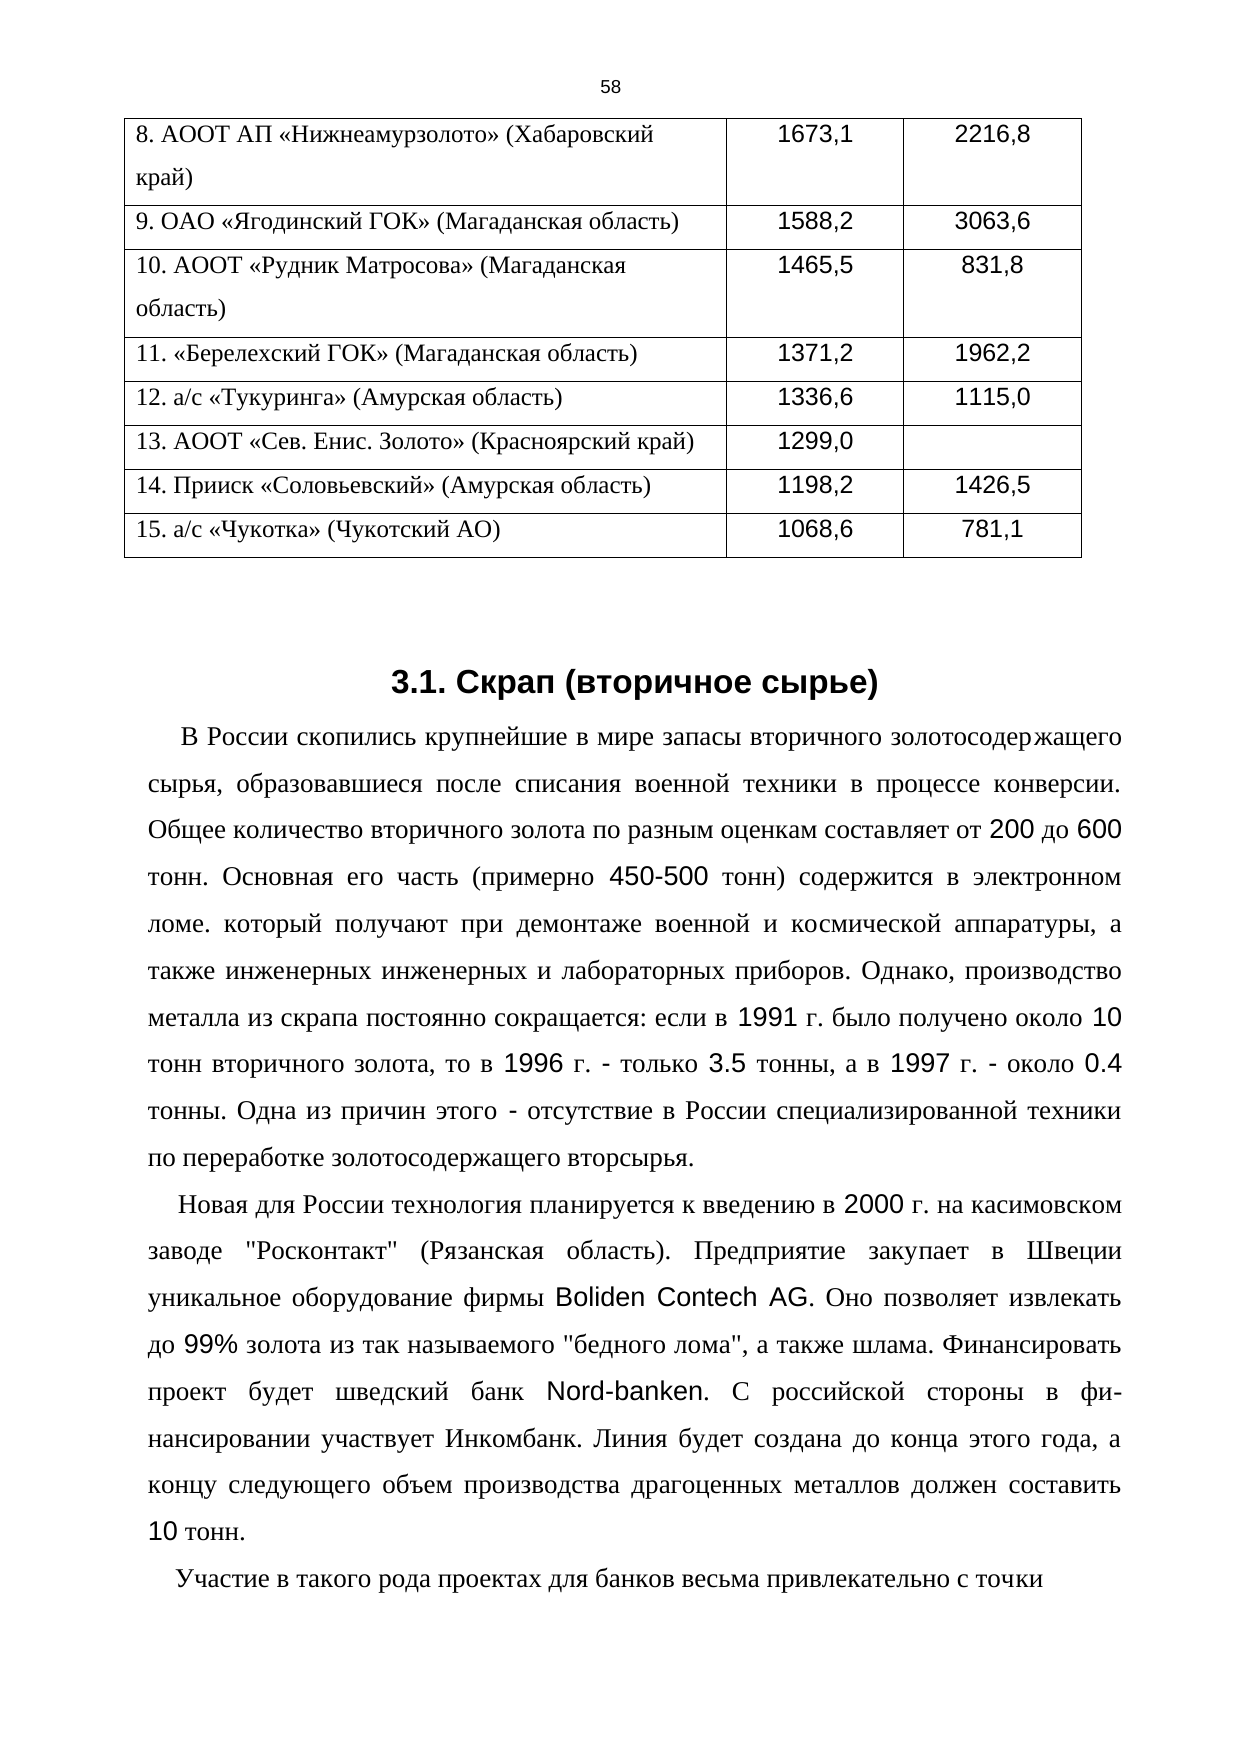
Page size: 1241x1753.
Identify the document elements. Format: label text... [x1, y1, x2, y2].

table_cell 14. Прииск «Соловьевский» (Амурская область) [125, 470, 726, 513]
table_cell 2216,8 [904, 119, 1081, 205]
text Участие в такого рода проектах для банков весьма привлекательно с точки [148, 1562, 1122, 1593]
table_cell 13. АООТ «Сев. Енис. Золото» (Красноярский край) [125, 426, 726, 469]
table_cell 1115,0 [904, 382, 1081, 425]
table_cell 1371,2 [727, 338, 903, 381]
table_cell 15. а/с «Чукотка» (Чукотский АО) [125, 514, 726, 557]
table_cell 831,8 [904, 250, 1081, 337]
table_cell 12. а/с «Тукуринга» (Амурская область) [125, 382, 726, 425]
table_cell 1962,2 [904, 338, 1081, 381]
table_cell 781,1 [904, 514, 1081, 557]
table_cell 1198,2 [727, 470, 903, 513]
table_cell 1299,0 [727, 426, 903, 469]
table_cell 3063,6 [904, 206, 1081, 249]
table_cell 10. АООТ «Рудник Матросова» (Магаданская область) [125, 250, 726, 337]
text 3.1. Скрап (вторичное сырье) [148, 662, 1122, 701]
text Новая для России технология планируется к введению в 2000 г. на касимовском заводе "Росконтакт" (Рязанская область). Предприятие закупает в Швеции уникальное оборудование фирмы Boliden Contech AG. Оно позволяет извлекать до 99% золота из так называемого "бедного лома", а также шлама. Финансировать проект будет шведский банк Nord-banken. С российской стороны в финансировании участвует Инкомбанк. Линия будет создана до конца этого года, а концу следующего объем производства драгоценных металлов должен составить 10 тонн. [148, 1188, 1122, 1547]
table_cell 1336,6 [727, 382, 903, 425]
table_cell 1465,5 [727, 250, 903, 337]
table_cell 1588,2 [727, 206, 903, 249]
table_cell [904, 426, 1081, 469]
table_cell 1673,1 [727, 119, 903, 205]
table_cell 1426,5 [904, 470, 1081, 513]
table_cell 9. ОАО «Ягодинский ГОК» (Магаданская область) [125, 206, 726, 249]
table_cell 11. «Берелехский ГОК» (Магаданская область) [125, 338, 726, 381]
text В России скопились крупнейшие в мире запасы вторичного золотосодержащего сырья, образовавшиеся после списания военной техники в процессе конверсии. Общее количество вторичного золота по разным оценкам составляет от 200 до 600 тонн. Основная его часть (примерно 450-500 тонн) содержится в электронном ломе. который получают при демонтаже военной и космической аппаратуры, а также инженерных инженерных и лабораторных приборов. Однако, производство металла из скрапа постоянно сокращается: если в 1991 г. было получено около 10 тонн вторичного золота, то в 1996 г. - только 3.5 тонны, а в 1997 г. - около 0.4 тонны. Одна из причин этого - отсутствие в России специализированной техники по переработке золотосодержащего вторсырья. [148, 720, 1122, 1172]
table_cell 1068,6 [727, 514, 903, 557]
table_cell 8. АООТ АП «Нижнеамурзолото» (Хабаровский край) [125, 119, 726, 205]
